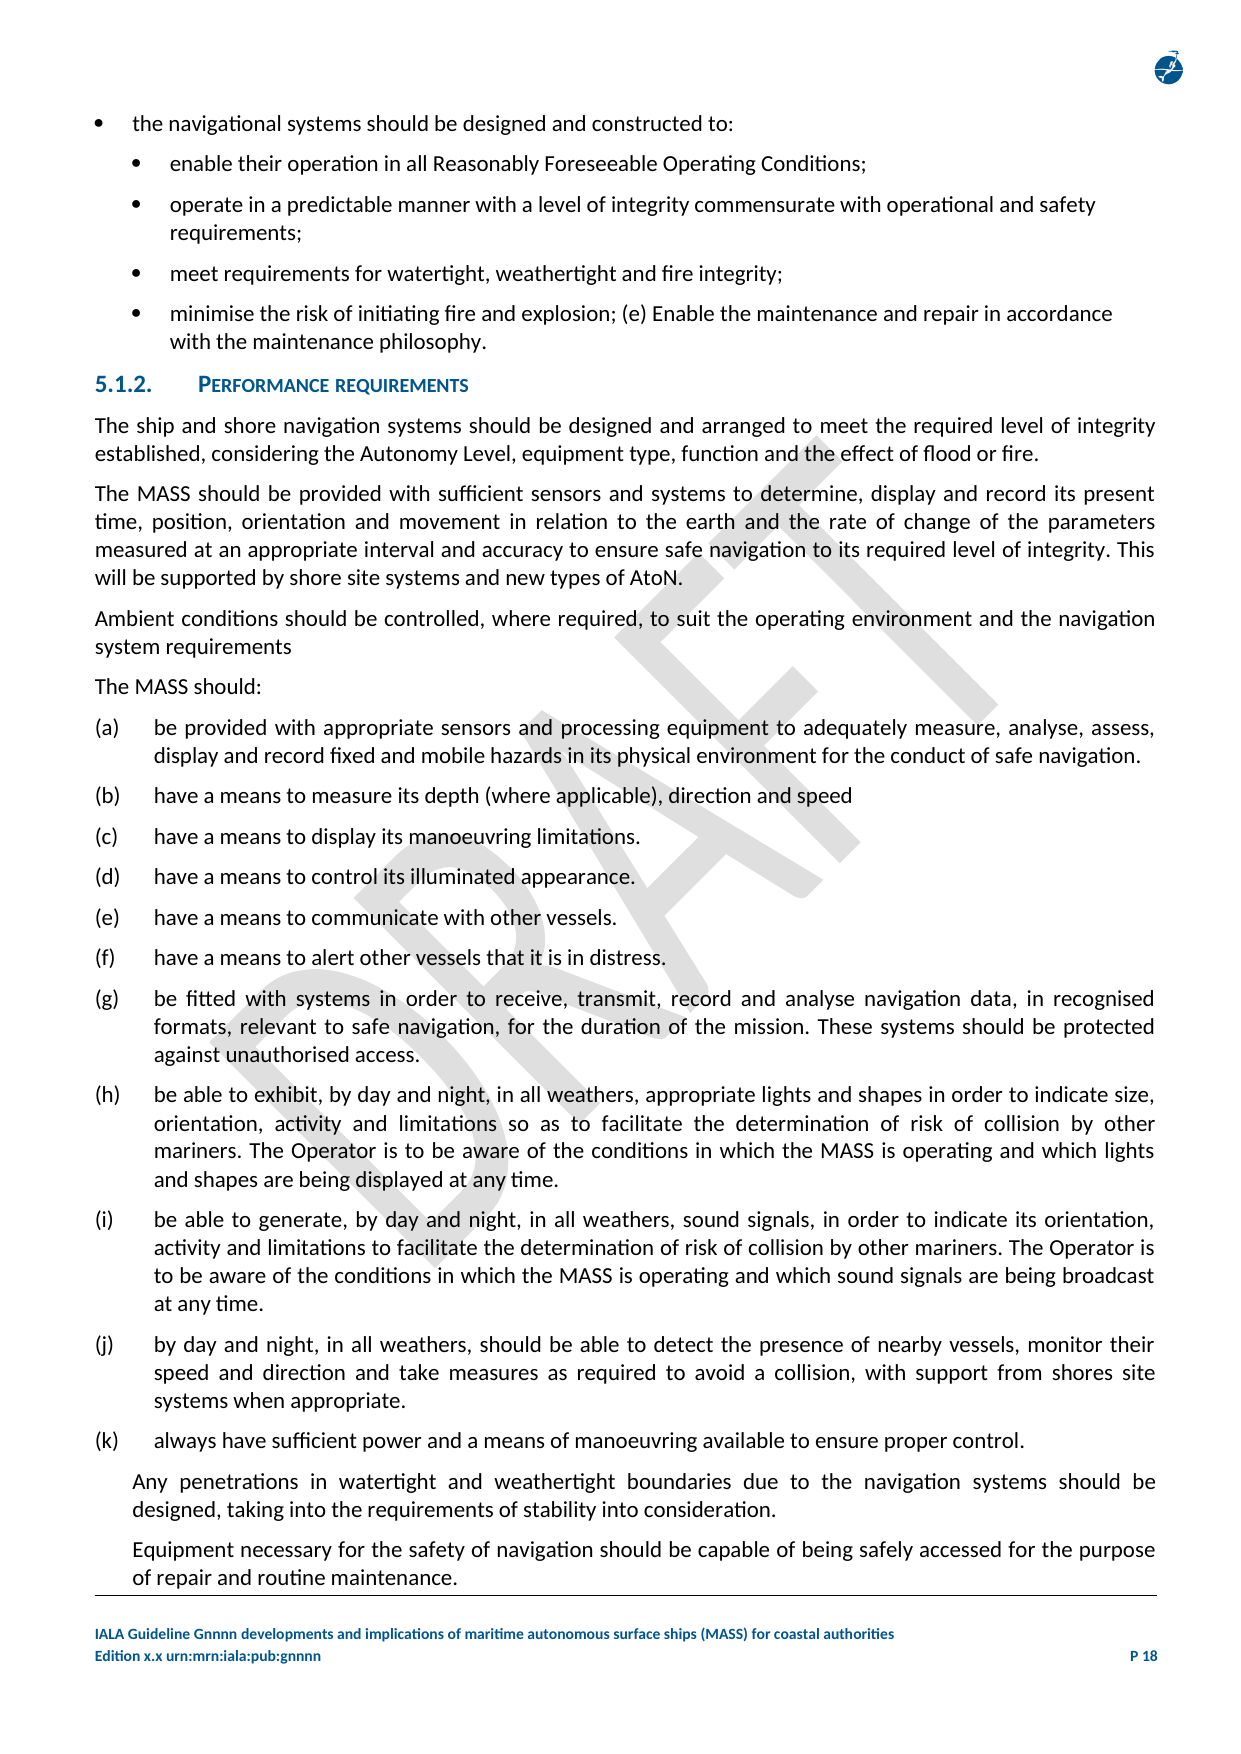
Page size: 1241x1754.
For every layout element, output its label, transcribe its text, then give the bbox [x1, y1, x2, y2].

text Ambient conditions should be controlled, where required, to suit the operating environment and the navigation system requirements [94, 604, 1157, 660]
text Equipment necessary for the safety of navigation should be capable of being safely accessed for the purpose of repair and routine maintenance. [132, 1535, 1157, 1591]
text The MASS should: [94, 672, 1157, 700]
list have a means to display its manoeuvring limitations. [94, 822, 1157, 850]
list be provided with appropriate sensors and processing equipment to adequately measure, analyse, assess, display and record fixed and mobile hazards in its physical environment for the conduct of safe navigation. [94, 713, 1157, 769]
list the navigational systems should be designed and constructed to: [94, 109, 1157, 137]
picture [1123, 0, 1241, 119]
list be able to generate, by day and night, in all weathers, sound signals, in order to indicate its orientation, activity and limitations to facilitate the determination of risk of collision by other mariners. The Operator is to be aware of the conditions in which the MASS is operating and which sound signals are being broadcast at any time. [94, 1205, 1157, 1317]
list minimise the risk of initiating fire and explosion; (e) Enable the maintenance and repair in accordance with the maintenance philosophy. [132, 299, 1157, 355]
text The ship and shore navigation systems should be designed and arranged to meet the required level of integrity established, considering the Autonomy Level, equipment type, function and the effect of flood or fire. [94, 411, 1157, 467]
list enable their operation in all Reasonably Foreseeable Operating Conditions; [132, 149, 1157, 178]
list have a means to control its illuminated appearance. [94, 862, 1157, 891]
text Any penetrations in watertight and weathertight boundaries due to the navigation systems should be designed, taking into the requirements of stability into consideration. [132, 1467, 1157, 1523]
list meet requirements for watertight, weathertight and fire integrity; [132, 259, 1157, 287]
list always have sufficient power and a means of manoeuvring available to ensure proper control. [94, 1426, 1157, 1454]
list by day and night, in all weathers, should be able to detect the presence of nearby vessels, monitor their speed and direction and take measures as required to avoid a collision, with support from shores site systems when appropriate. [94, 1330, 1157, 1414]
list be fitted with systems in order to receive, transmit, record and analyse navigation data, in recognised formats, relevant to safe navigation, for the duration of the mission. These systems should be protected against unauthorised access. [94, 984, 1157, 1068]
list have a means to communicate with other vessels. [94, 903, 1157, 931]
list operate in a predictable manner with a level of integrity commensurate with operational and safety requirements; [132, 190, 1157, 246]
text The MASS should be provided with sufficient sensors and systems to determine, display and record its present time, position, orientation and movement in relation to the earth and the rate of change of the parameters measured at an appropriate interval and accuracy to ensure safe navigation to its required level of integrity. This will be supported by shore site systems and new types of AtoN. [94, 479, 1157, 591]
list have a means to measure its depth (where applicable), direction and speed [94, 781, 1157, 809]
list be able to exhibit, by day and night, in all weathers, appropriate lights and shapes in order to indicate size, orientation, activity and limitations so as to facilitate the determination of risk of collision by other mariners. The Operator is to be aware of the conditions in which the MASS is operating and which lights and shapes are being displayed at any time. [94, 1081, 1157, 1193]
subtitle Performance requirements [94, 368, 1069, 398]
list have a means to alert other vessels that it is in distress. [94, 943, 1157, 972]
